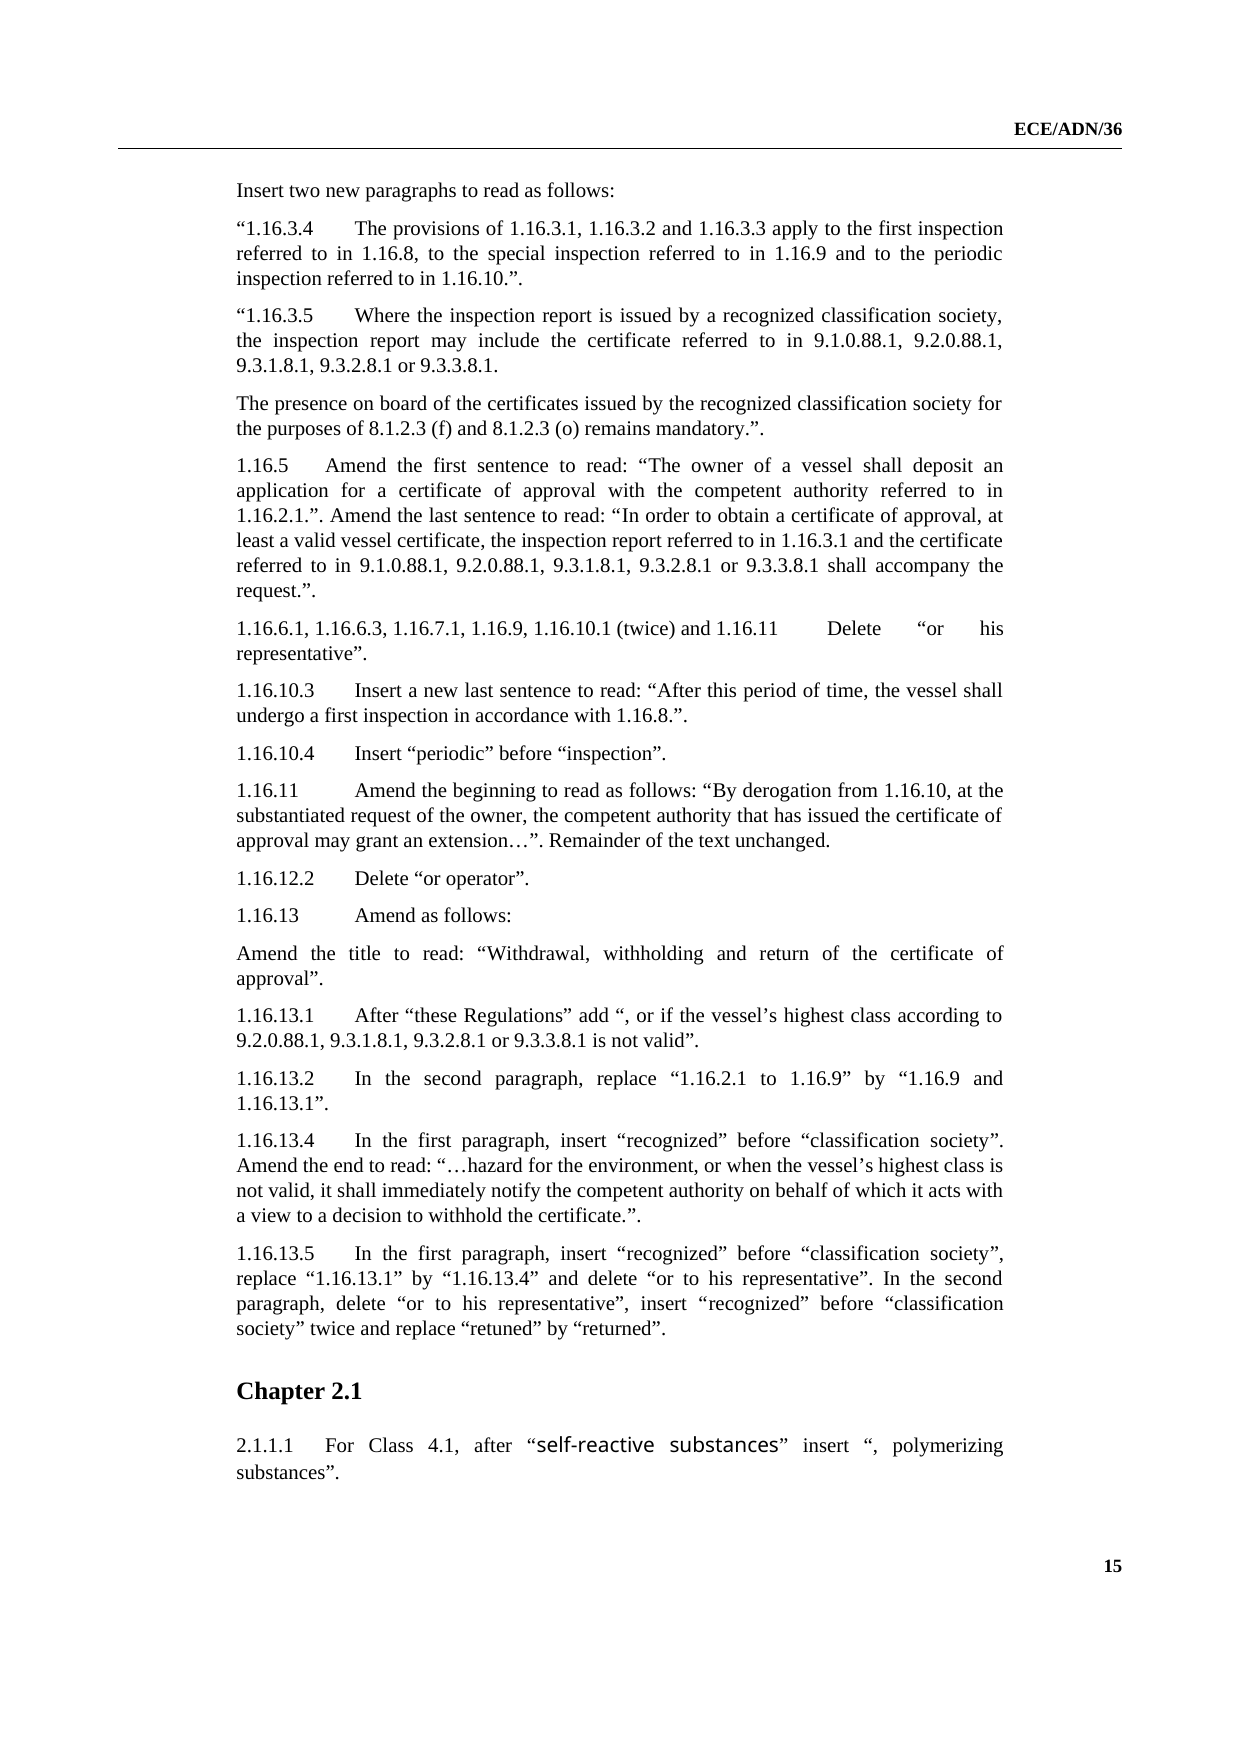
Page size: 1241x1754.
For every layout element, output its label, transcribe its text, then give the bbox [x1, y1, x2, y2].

text 2.1.1.1 For Class 4.1, after “self-reactive substances” insert “, polymerizing substances”. [236, 1430, 1004, 1484]
text Amend the title to read: “Withdrawal, withholding and return of the certificate of approval”. [236, 940, 1004, 990]
text 1.16.10.4 Insert “periodic” before “inspection”. [236, 740, 1004, 765]
text Insert two new paragraphs to read as follows: [236, 177, 1004, 202]
text 1.16.5 Amend the first sentence to read: “The owner of a vessel shall deposit an application for a certificate of approval with the competent authority referred to in 1.16.2.1.”. Amend the last sentence to read: “In order to obtain a certificate of approval, at least a valid vessel certificate, the inspection report referred to in 1.16.3.1 and the certificate referred to in 9.1.0.88.1, 9.2.0.88.1, 9.3.1.8.1, 9.3.2.8.1 or 9.3.3.8.1 shall accompany the request.”. [236, 452, 1004, 602]
text 1.16.13.1 After “these Regulations” add “, or if the vessel’s highest class according to 9.2.0.88.1, 9.3.1.8.1, 9.3.2.8.1 or 9.3.3.8.1 is not valid”. [236, 1002, 1004, 1052]
text 1.16.13.5 In the first paragraph, insert “recognized” before “classification society”, replace “1.16.13.1” by “1.16.13.4” and delete “or to his representative”. In the second paragraph, delete “or to his representative”, insert “recognized” before “classification society” twice and replace “retuned” by “returned”. [236, 1240, 1004, 1340]
text 1.16.12.2 Delete “or operator”. [236, 865, 1004, 890]
text 1.16.11 Amend the beginning to read as follows: “By derogation from 1.16.10, at the substantiated request of the owner, the competent authority that has issued the certificate of approval may grant an extension…”. Remainder of the text unchanged. [236, 777, 1004, 852]
text 1.16.13 Amend as follows: [236, 902, 1004, 927]
text “1.16.3.4 The provisions of 1.16.3.1, 1.16.3.2 and 1.16.3.3 apply to the first inspection referred to in 1.16.8, to the special inspection referred to in 1.16.9 and to the periodic inspection referred to in 1.16.10.”. [236, 215, 1004, 290]
text 1.16.13.2 In the second paragraph, replace “1.16.2.1 to 1.16.9” by “1.16.9 and 1.16.13.1”. [236, 1065, 1004, 1115]
text 1.16.13.4 In the first paragraph, insert “recognized” before “classification society”. Amend the end to read: “…hazard for the environment, or when the vessel’s highest class is not valid, it shall immediately notify the competent authority on behalf of which it acts with a view to a decision to withhold the certificate.”. [236, 1127, 1004, 1227]
text The presence on board of the certificates issued by the recognized classification society for the purposes of 8.1.2.3 (f) and 8.1.2.3 (o) remains mandatory.”. [236, 390, 1004, 440]
text 1.16.10.3 Insert a new last sentence to read: “After this period of time, the vessel shall undergo a first inspection in accordance with 1.16.8.”. [236, 677, 1004, 727]
text Chapter 2.1 [118, 1377, 1004, 1405]
text 1.16.6.1, 1.16.6.3, 1.16.7.1, 1.16.9, 1.16.10.1 (twice) and 1.16.11 Delete “or his representative”. [236, 615, 1004, 665]
text “1.16.3.5 Where the inspection report is issued by a recognized classification society, the inspection report may include the certificate referred to in 9.1.0.88.1, 9.2.0.88.1, 9.3.1.8.1, 9.3.2.8.1 or 9.3.3.8.1. [236, 302, 1004, 377]
